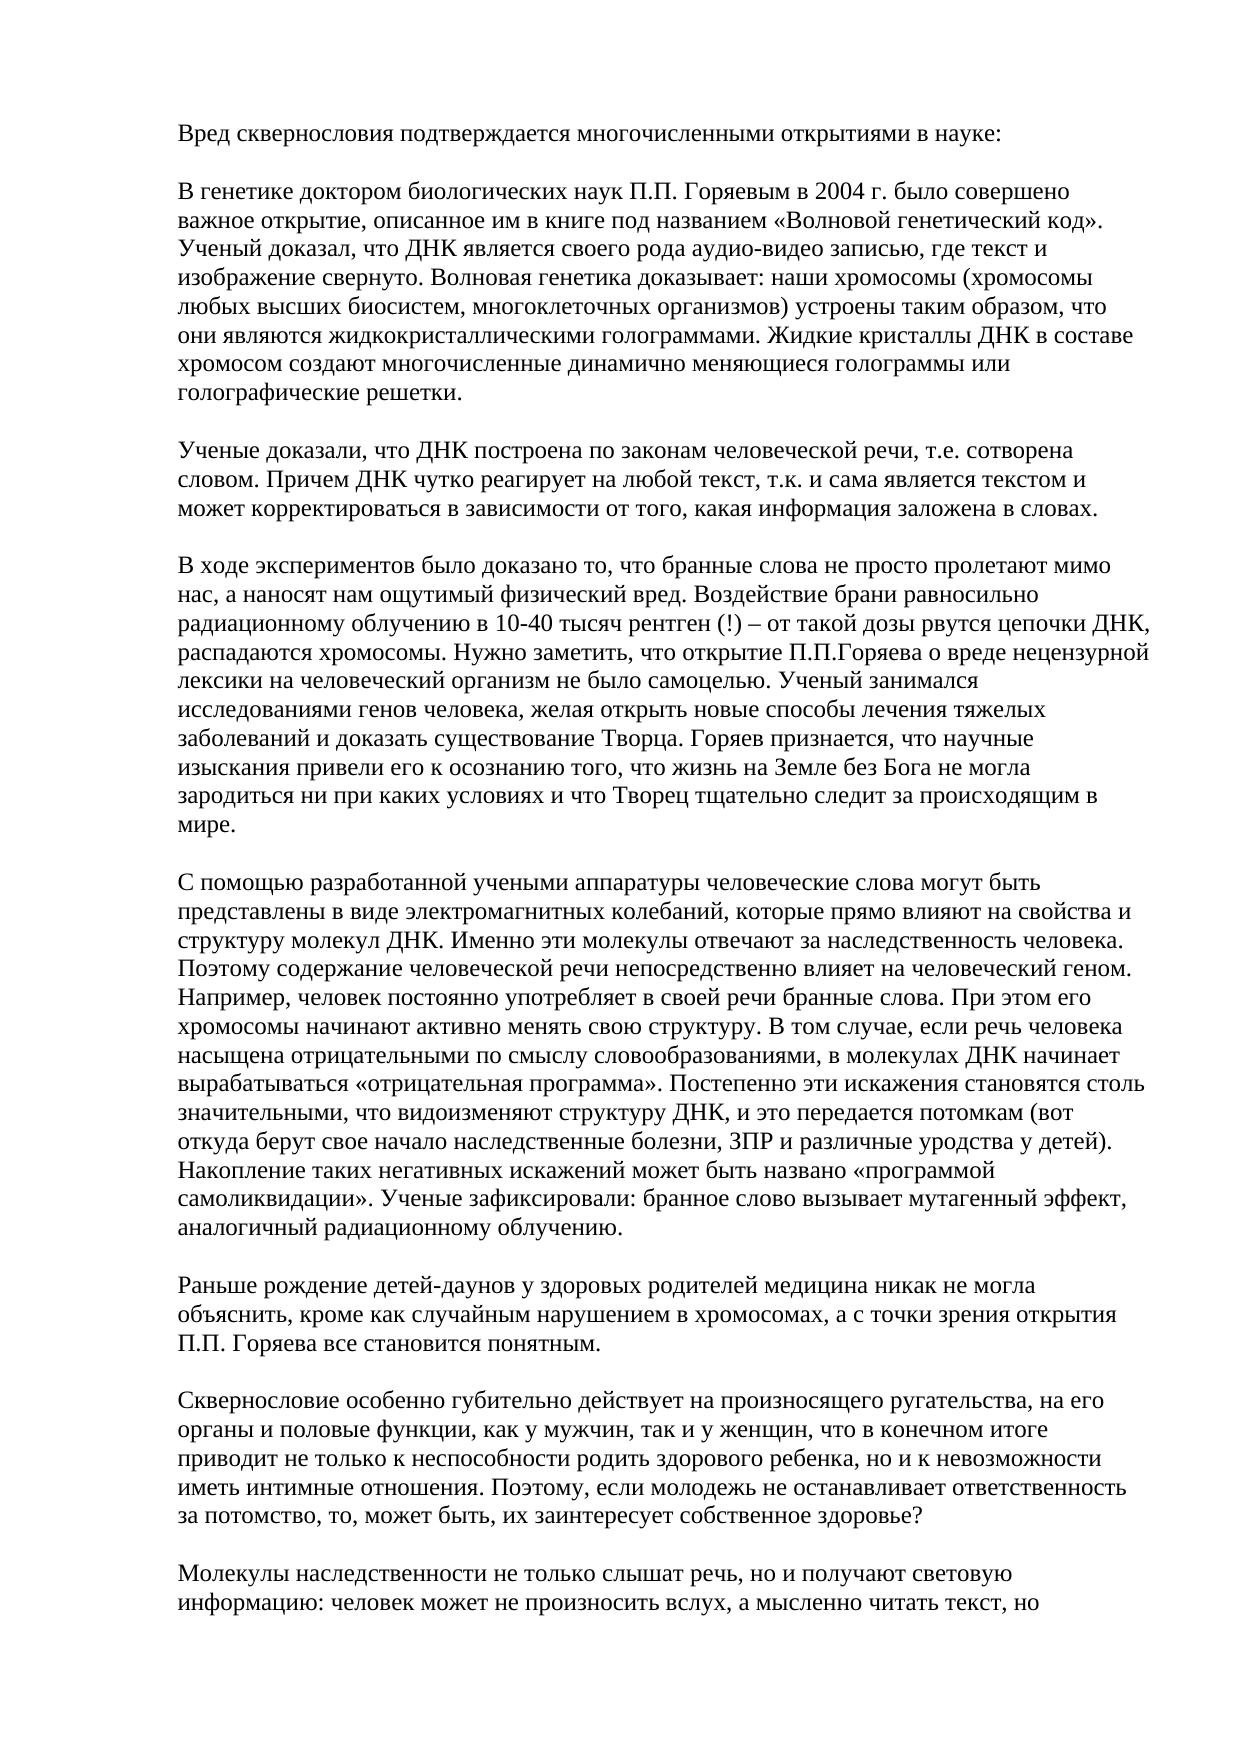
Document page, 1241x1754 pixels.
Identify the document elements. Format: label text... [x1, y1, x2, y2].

text Сквернословие особенно губительно действует на произносящего ругательства, на его органы и половые функции, как у мужчин, так и у женщин, что в конечном итоге приводит не только к неспособности родить здорового ребенка, но и к невозможности иметь интимные отношения. Поэтому, если молодежь не останавливает ответственность за потомство, то, может быть, их заинтересует собственное здоровье? [177, 1386, 1152, 1529]
text С помощью разработанной учеными аппаратуры человеческие слова могут быть представлены в виде электромагнитных колебаний, которые прямо влияют на свойства и структуру молекул ДНК. Именно эти молекулы отвечают за наследственность человека. Поэтому содержание человеческой речи непосредственно влияет на человеческий геном. Например, человек постоянно употребляет в своей речи бранные слова. При этом его хромосомы начинают активно менять свою структуру. В том случае, если речь человека насыщена отрицательными по смыслу словообразованиями, в молекулах ДНК начинает вырабатываться «отрицательная программа». Постепенно эти искажения становятся столь значительными, что видоизменяют структуру ДНК, и это передается потомкам (вот откуда берут свое начало наследственные болезни, ЗПР и различные уродства у детей). Накопление таких негативных искажений может быть названо «программой самоликвидации». Ученые зафиксировали: бранное слово вызывает мутагенный эффект, аналогичный радиационному облучению. [177, 867, 1152, 1241]
text Ученые доказали, что ДНК построена по законам человеческой речи, т.е. сотворена словом. Причем ДНК чутко реагирует на любой текст, т.к. и сама является текстом и может корректироваться в зависимости от того, какая информация заложена в словах. [177, 435, 1152, 521]
text Вред сквернословия подтверждается многочисленными открытиями в науке: [177, 118, 1152, 147]
text В генетике доктором биологических наук П.П. Горяевым в 2004 г. было совершено важное открытие, описанное им в книге под названием «Волновой генетический код». Ученый доказал, что ДНК является своего рода аудио-видео записью, где текст и изображение свернуто. Волновая генетика доказывает: наши хромосомы (хромосомы любых высших биосистем, многоклеточных организмов) устроены таким образом, что они являются жидкокристаллическими голограммами. Жидкие кристаллы ДНК в составе хромосом создают многочисленные динамично меняющиеся голограммы или голографические решетки. [177, 176, 1152, 406]
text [177, 1558, 1152, 1616]
text В ходе экспериментов было доказано то, что бранные слова не просто пролетают мимо нас, а наносят нам ощутимый физический вред. Воздействие брани равносильно радиационному облучению в 10-40 тысяч рентген (!) – от такой дозы рвутся цепочки ДНК, распадаются хромосомы. Нужно заметить, что открытие П.П.Горяева о вреде нецензурной лексики на человеческий организм не было самоцелью. Ученый занимался исследованиями генов человека, желая открыть новые способы лечения тяжелых заболеваний и доказать существование Творца. Горяев признается, что научные изыскания привели его к осознанию того, что жизнь на Земле без Бога не могла зародиться ни при каких условиях и что Творец тщательно следит за происходящим в мире. [177, 551, 1152, 838]
text Раньше рождение детей-даунов у здоровых родителей медицина никак не могла объяснить, кроме как случайным нарушением в хромосомах, а с точки зрения открытия П.П. Горяева все становится понятным. [177, 1270, 1152, 1356]
